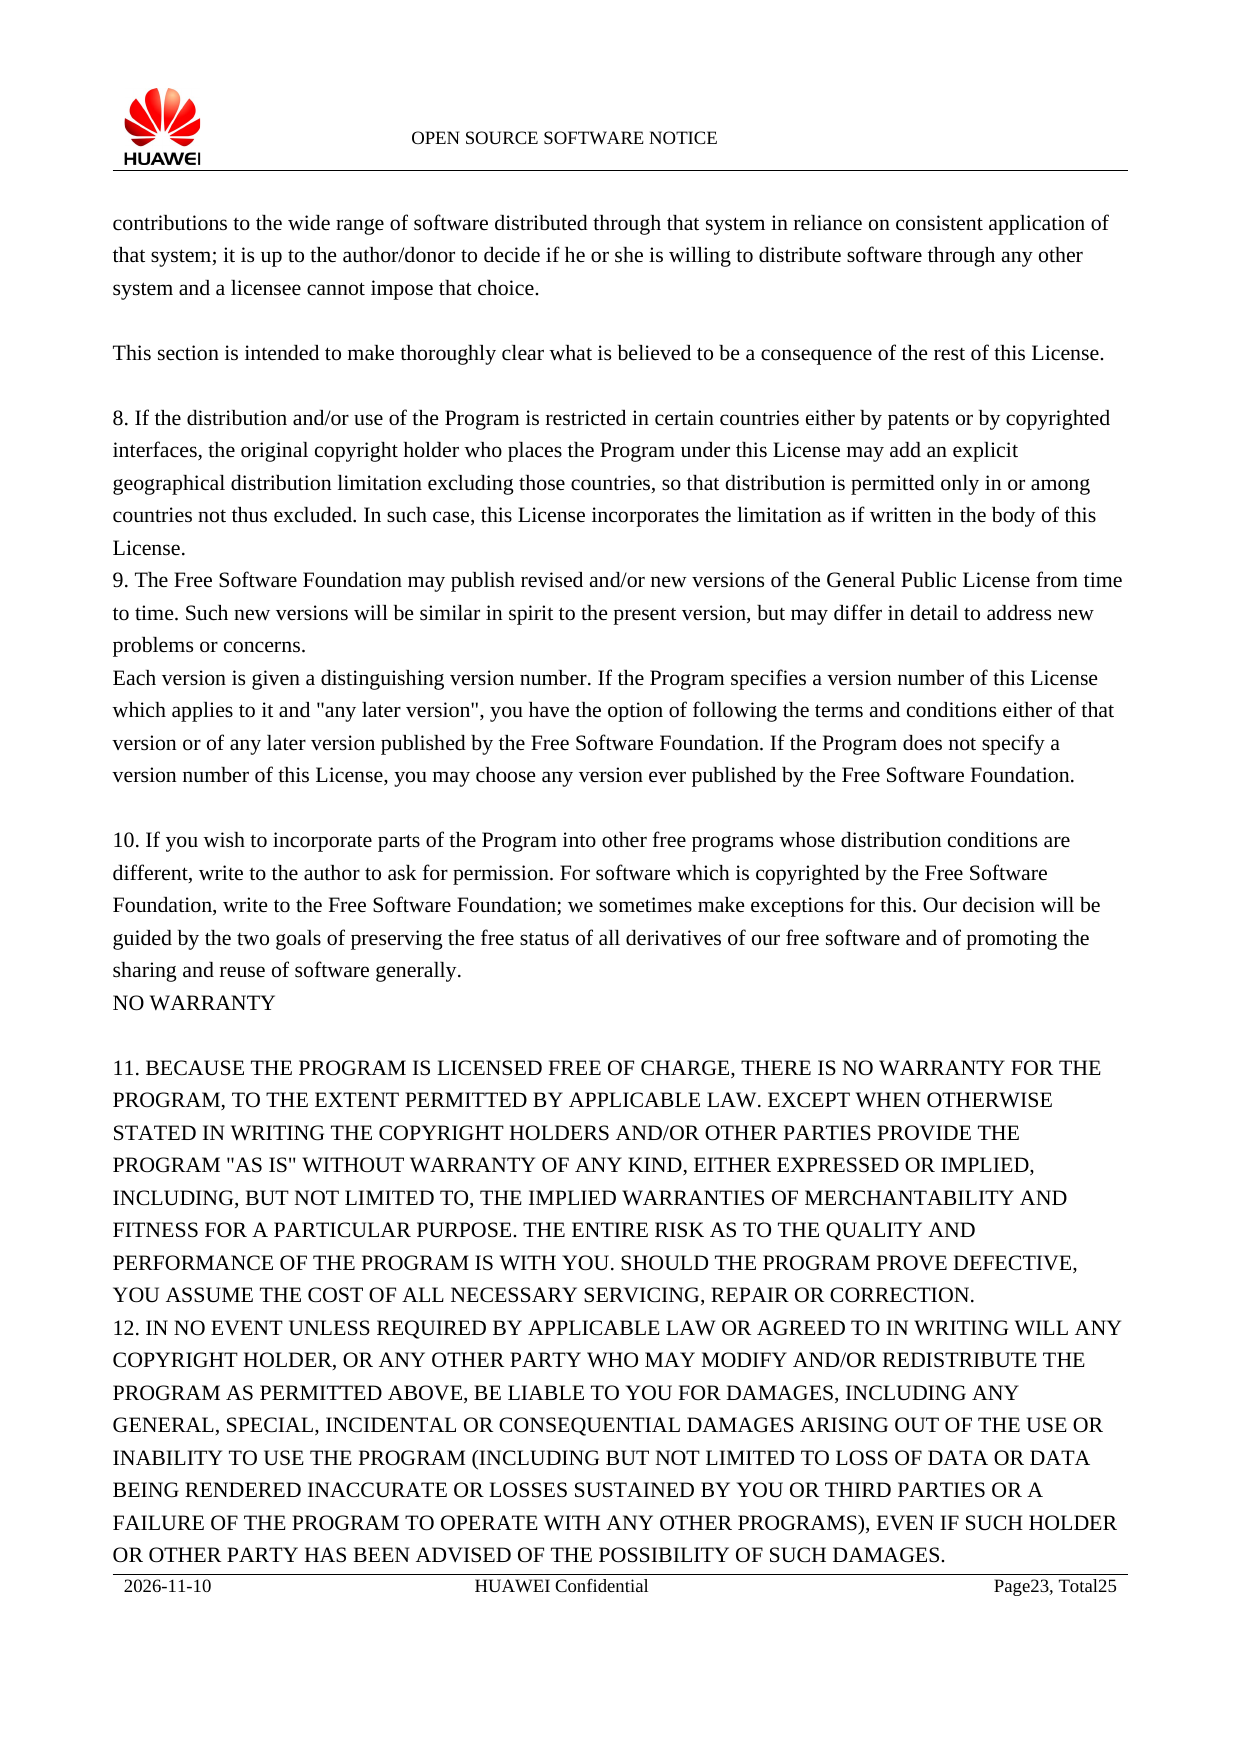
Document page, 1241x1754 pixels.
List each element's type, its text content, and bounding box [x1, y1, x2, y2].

picture [124, 88, 201, 165]
